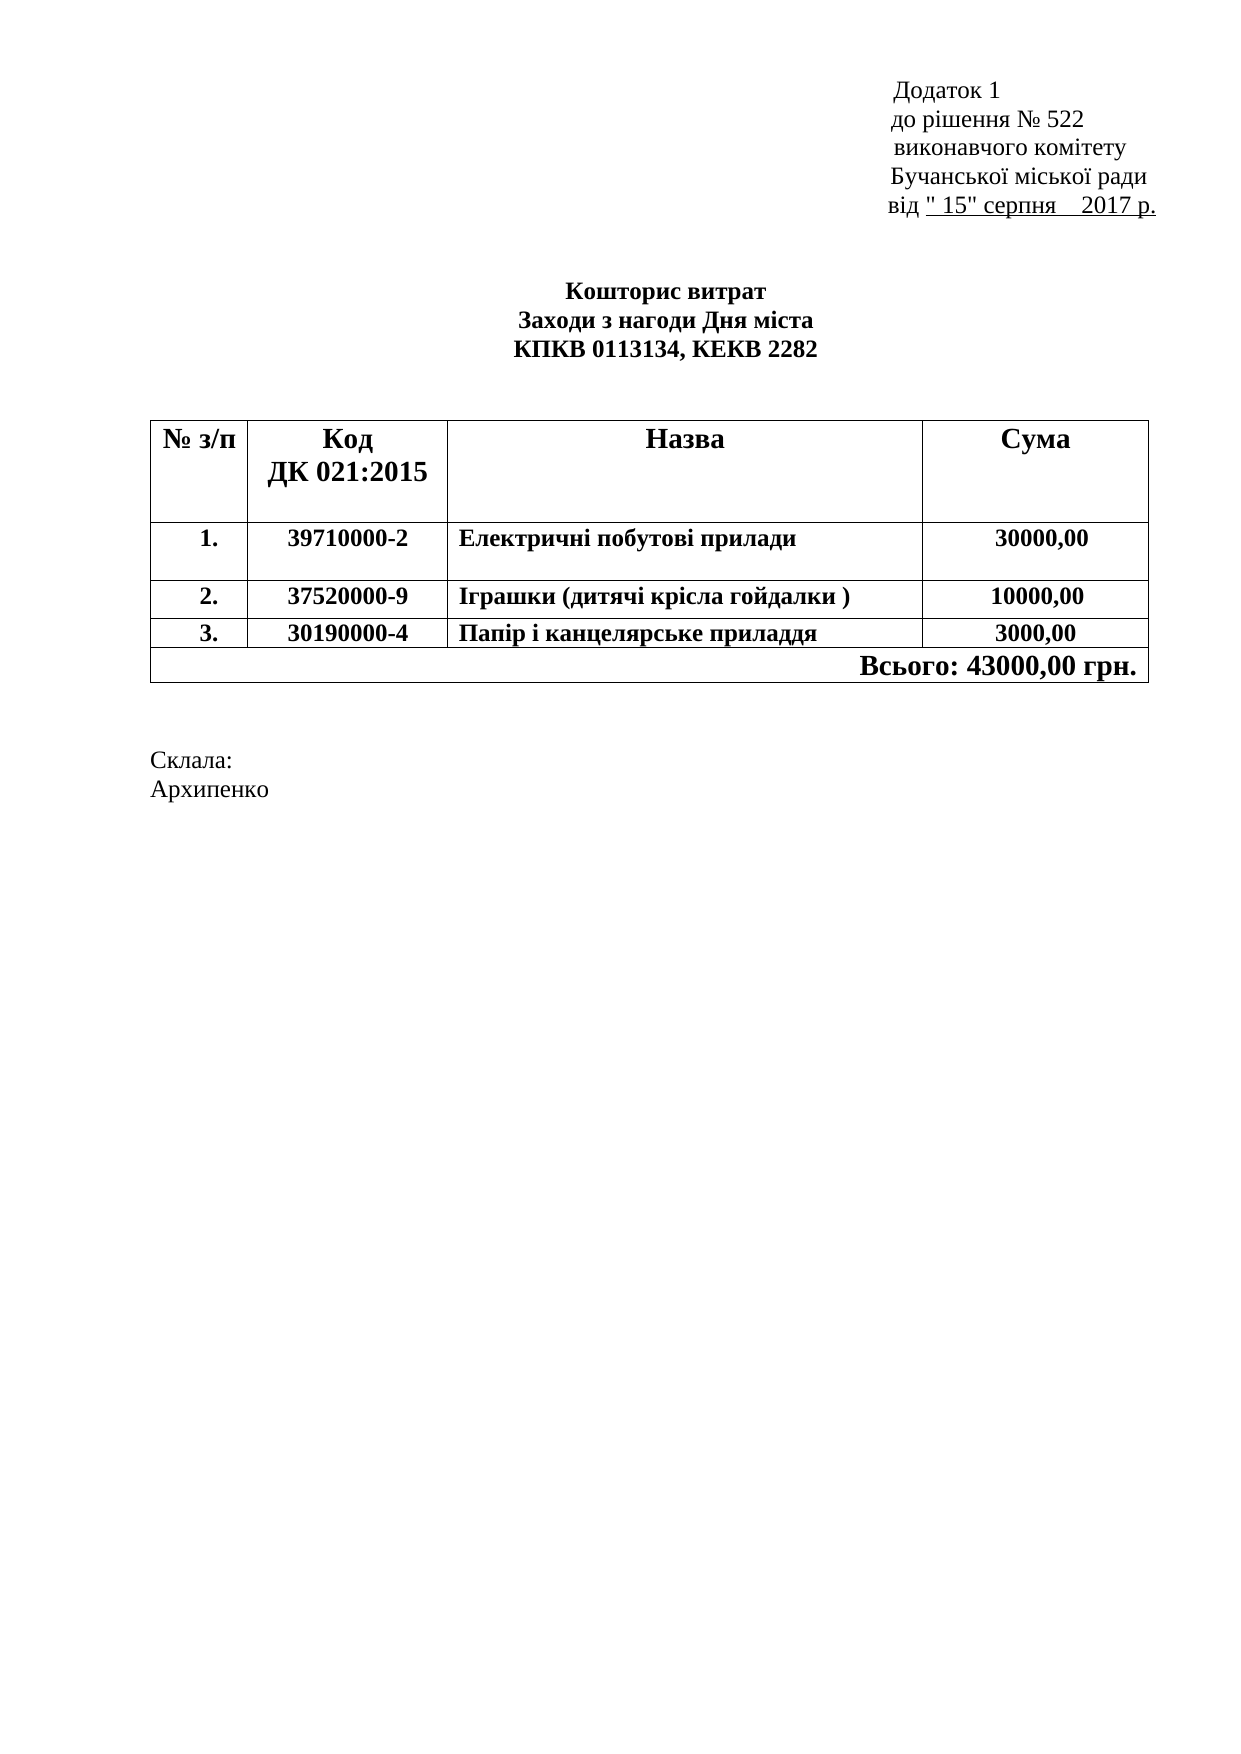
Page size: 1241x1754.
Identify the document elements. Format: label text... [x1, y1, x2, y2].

table_header Назва [448, 421, 922, 522]
text Заходи з нагоди Дня міста [150, 305, 1181, 334]
table_cell [151, 523, 247, 580]
table_cell 39710000-2 [248, 523, 447, 580]
table_cell 3. [151, 619, 247, 647]
table_cell Всього: 43000,00 грн. [151, 648, 1148, 682]
table_cell 30000,00 [923, 523, 1148, 580]
table_cell Іграшки (дитячі крісла гойдалки ) [448, 581, 922, 617]
table_header Сума [923, 421, 1148, 522]
text КПКВ 0113134, КЕКВ 2282 [150, 334, 1181, 362]
table_cell Електричні побутові прилади [448, 523, 922, 580]
text Бучанської міської ради [806, 161, 1181, 190]
text виконавчого комітету [806, 132, 1181, 161]
text від " 15" серпня 2017 р. [806, 190, 1181, 219]
text Додаток 1 [150, 75, 1181, 104]
table_cell 2. [151, 581, 247, 617]
text до рішення № 522 [150, 104, 1181, 132]
table_cell 30190000-4 [248, 619, 447, 647]
text Архипенко [150, 774, 1181, 803]
table_cell 10000,00 [923, 581, 1148, 617]
table_header № з/п [151, 421, 247, 522]
table_cell Папір і канцелярське приладдя [448, 619, 922, 647]
text Кошторис витрат [150, 276, 1181, 305]
table_cell 37520000-9 [248, 581, 447, 617]
text Склала: [150, 745, 1181, 774]
table_cell 3000,00 [923, 619, 1148, 647]
table_header Код ДК 021:2015 [248, 421, 447, 522]
